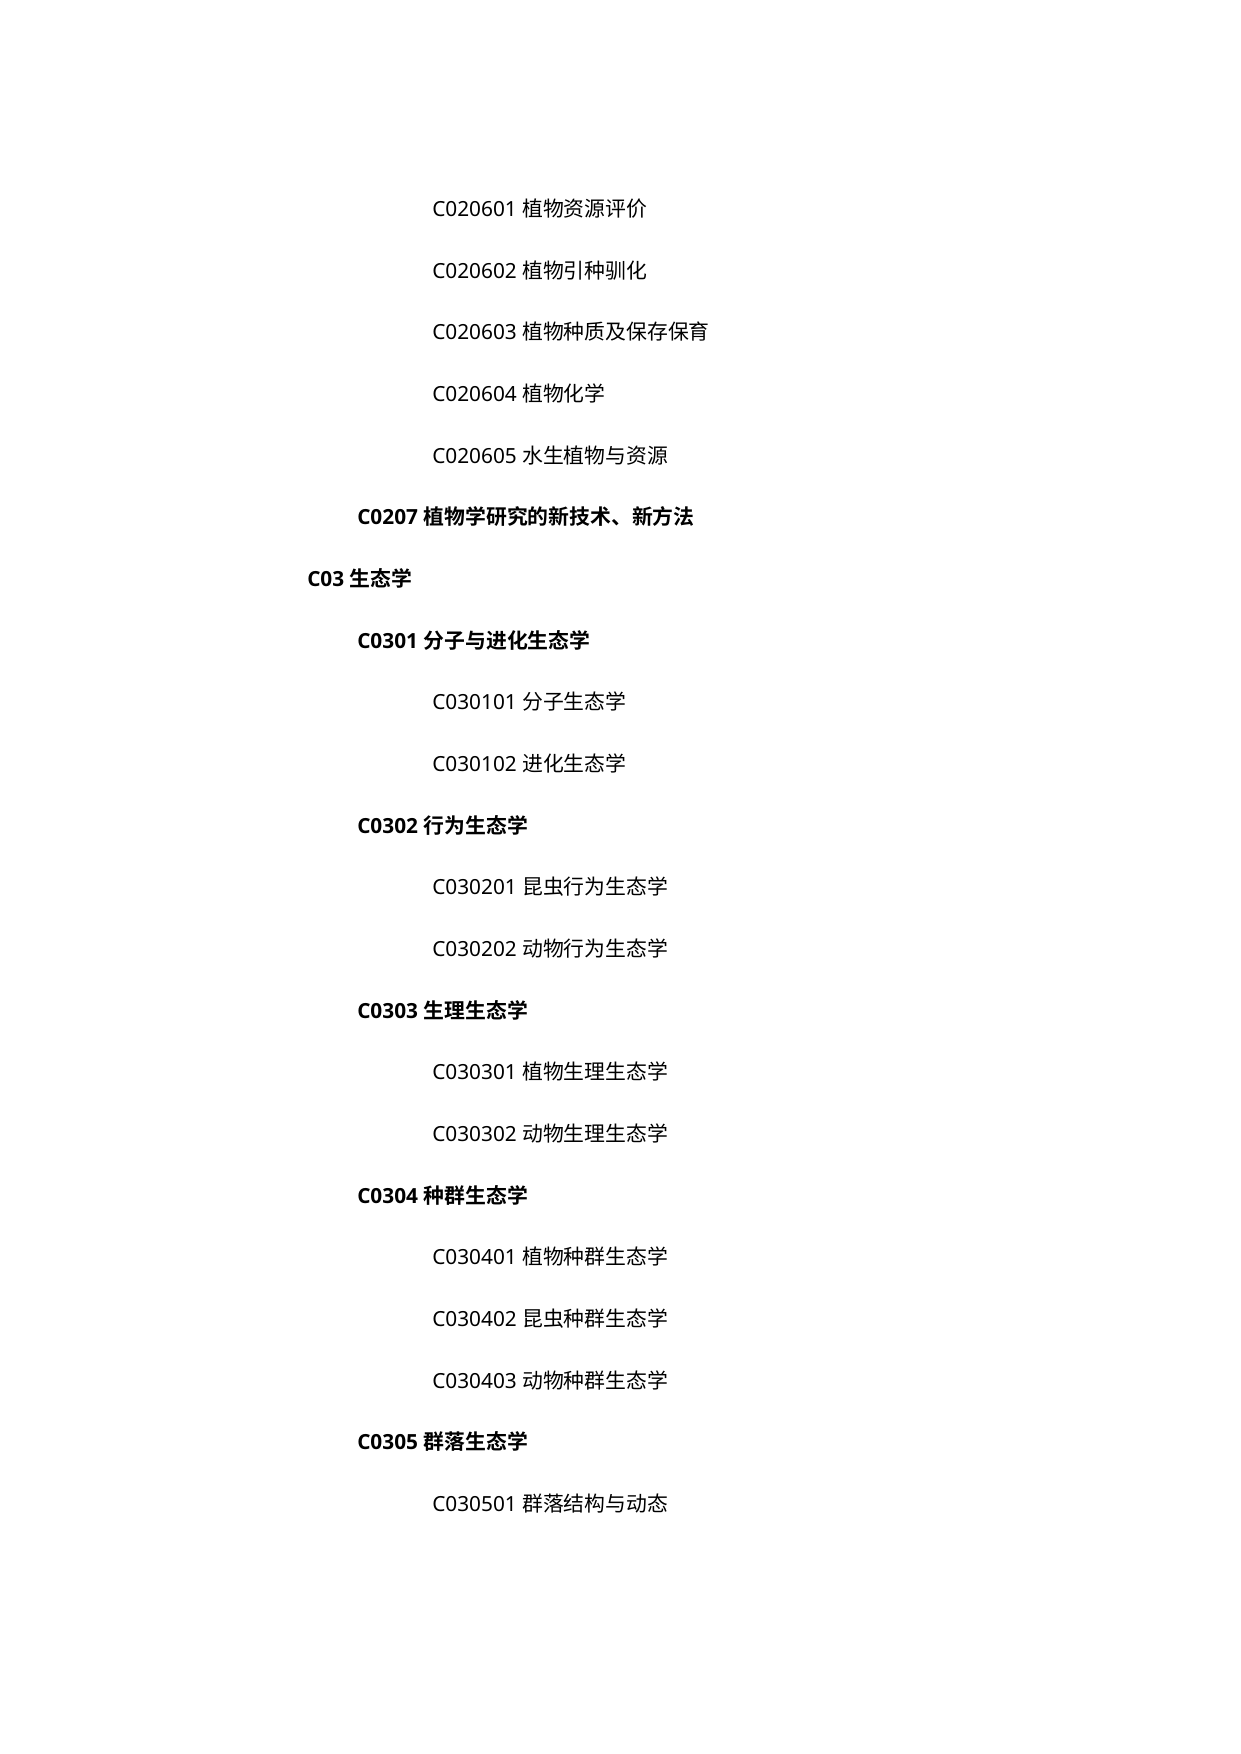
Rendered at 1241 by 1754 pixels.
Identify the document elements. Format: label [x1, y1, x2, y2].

table_header [282, 162, 969, 1548]
